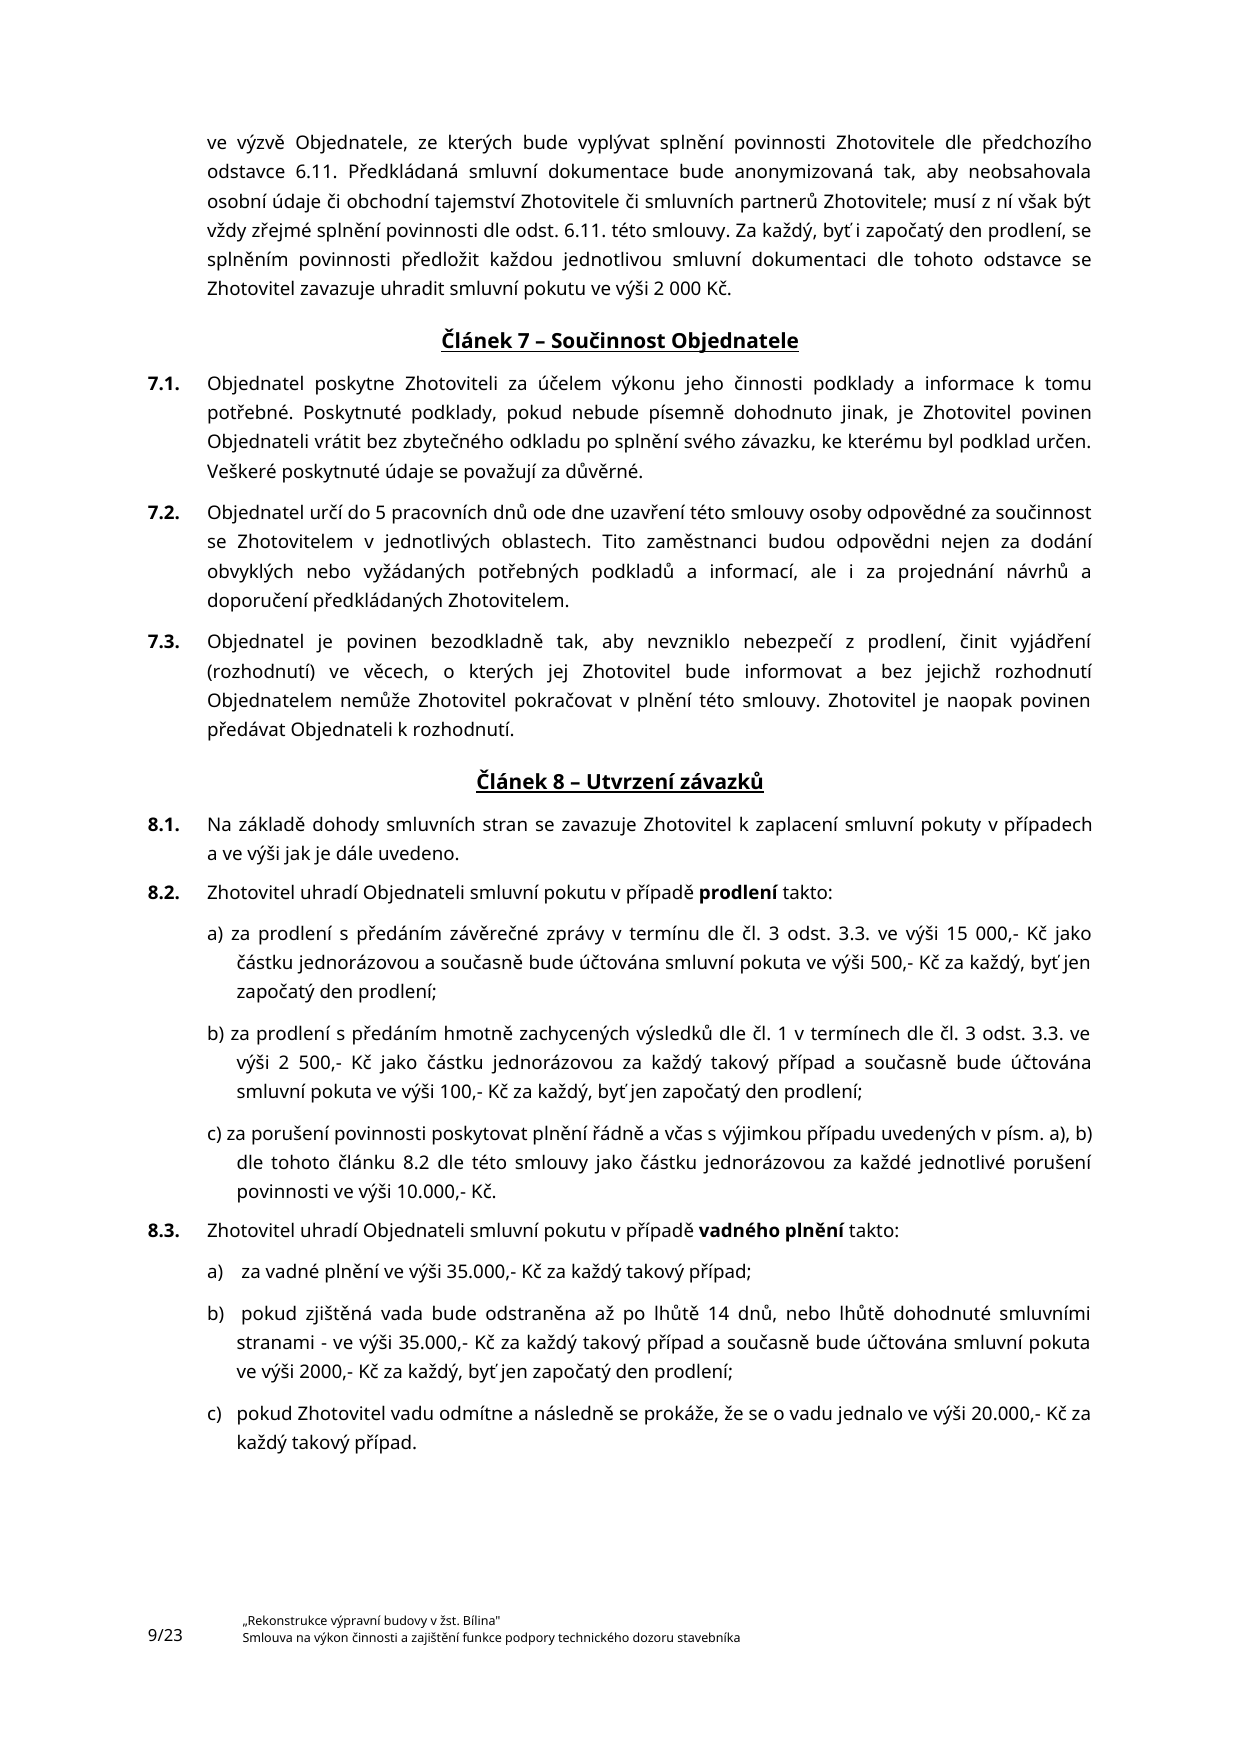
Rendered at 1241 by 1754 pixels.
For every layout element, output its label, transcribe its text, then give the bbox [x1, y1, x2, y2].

subtitle Článek 7 – Součinnost Objednatele [148, 326, 1092, 355]
text c) pokud Zhotovitel vadu odmítne a následně se prokáže, že se o vadu jednalo ve výši 20.000,- Kč za každý takový případ. [207, 1397, 1092, 1455]
subtitle 8.2. Zhotovitel uhradí Objednateli smluvní pokutu v případě prodlení takto: [148, 879, 1092, 904]
text 8.1. Na základě dohody smluvních stran se zavazuje Zhotovitel k zaplacení smluvní pokuty v případech a ve výši jak je dále uvedeno. [148, 808, 1092, 867]
text 7.2. Objednatel určí do 5 pracovních dnů ode dne uzavření této smlouvy osoby odpovědné za součinnost se Zhotovitelem v jednotlivých oblastech. Tito zaměstnanci budou odpovědni nejen za dodání obvyklých nebo vyžádaných potřebných podkladů a informací, ale i za projednání návrhů a doporučení předkládaných Zhotovitelem. [148, 496, 1092, 613]
text 7.3. Objednatel je povinen bezodkladně tak, aby nevzniklo nebezpečí z prodlení, činit vyjádření (rozhodnutí) ve věcech, o kterých jej Zhotovitel bude informovat a bez jejichž rozhodnutí Objednatelem nemůže Zhotovitel pokračovat v plnění této smlouvy. Zhotovitel je naopak povinen předávat Objednateli k rozhodnutí. [148, 626, 1092, 742]
text a) za prodlení s předáním závěrečné zprávy v termínu dle čl. 3 odst. 3.3. ve výši 15 000,- Kč jako částku jednorázovou a současně bude účtována smluvní pokuta ve výši 500,- Kč za každý, byť jen započatý den prodlení; [207, 917, 1092, 1004]
subtitle 8.3. Zhotovitel uhradí Objednateli smluvní pokutu v případě vadného plnění takto: [148, 1217, 1092, 1243]
text b) za prodlení s předáním hmotně zachycených výsledků dle čl. 1 v termínech dle čl. 3 odst. 3.3. ve výši 2 500,- Kč jako částku jednorázovou za každý takový případ a současně bude účtována smluvní pokuta ve výši 100,- Kč za každý, byť jen započatý den prodlení; [207, 1017, 1092, 1104]
text 7.1. Objednatel poskytne Zhotoviteli za účelem výkonu jeho činnosti podklady a informace k tomu potřebné. Poskytnuté podklady, pokud nebude písemně dohodnuto jinak, je Zhotovitel povinen Objednateli vrátit bez zbytečného odkladu po splnění svého závazku, ke kterému byl podklad určen. Veškeré poskytnuté údaje se považují za důvěrné. [148, 367, 1092, 484]
text b) pokud zjištěná vada bude odstraněna až po lhůtě 14 dnů, nebo lhůtě dohodnuté smluvními stranami - ve výši 35.000,- Kč za každý takový případ a současně bude účtována smluvní pokuta ve výši 2000,- Kč za každý, byť jen započatý den prodlení; [207, 1297, 1092, 1384]
text a) za vadné plnění ve výši 35.000,- Kč za každý takový případ; [207, 1255, 1092, 1284]
text c) za porušení povinnosti poskytovat plnění řádně a včas s výjimkou případu uvedených v písm. a), b) dle tohoto článku 8.2 dle této smlouvy jako částku jednorázovou za každé jednotlivé porušení povinnosti ve výši 10.000,- Kč. [207, 1117, 1092, 1204]
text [148, 126, 1092, 301]
subtitle Článek 8 – Utvrzení závazků [148, 767, 1092, 796]
